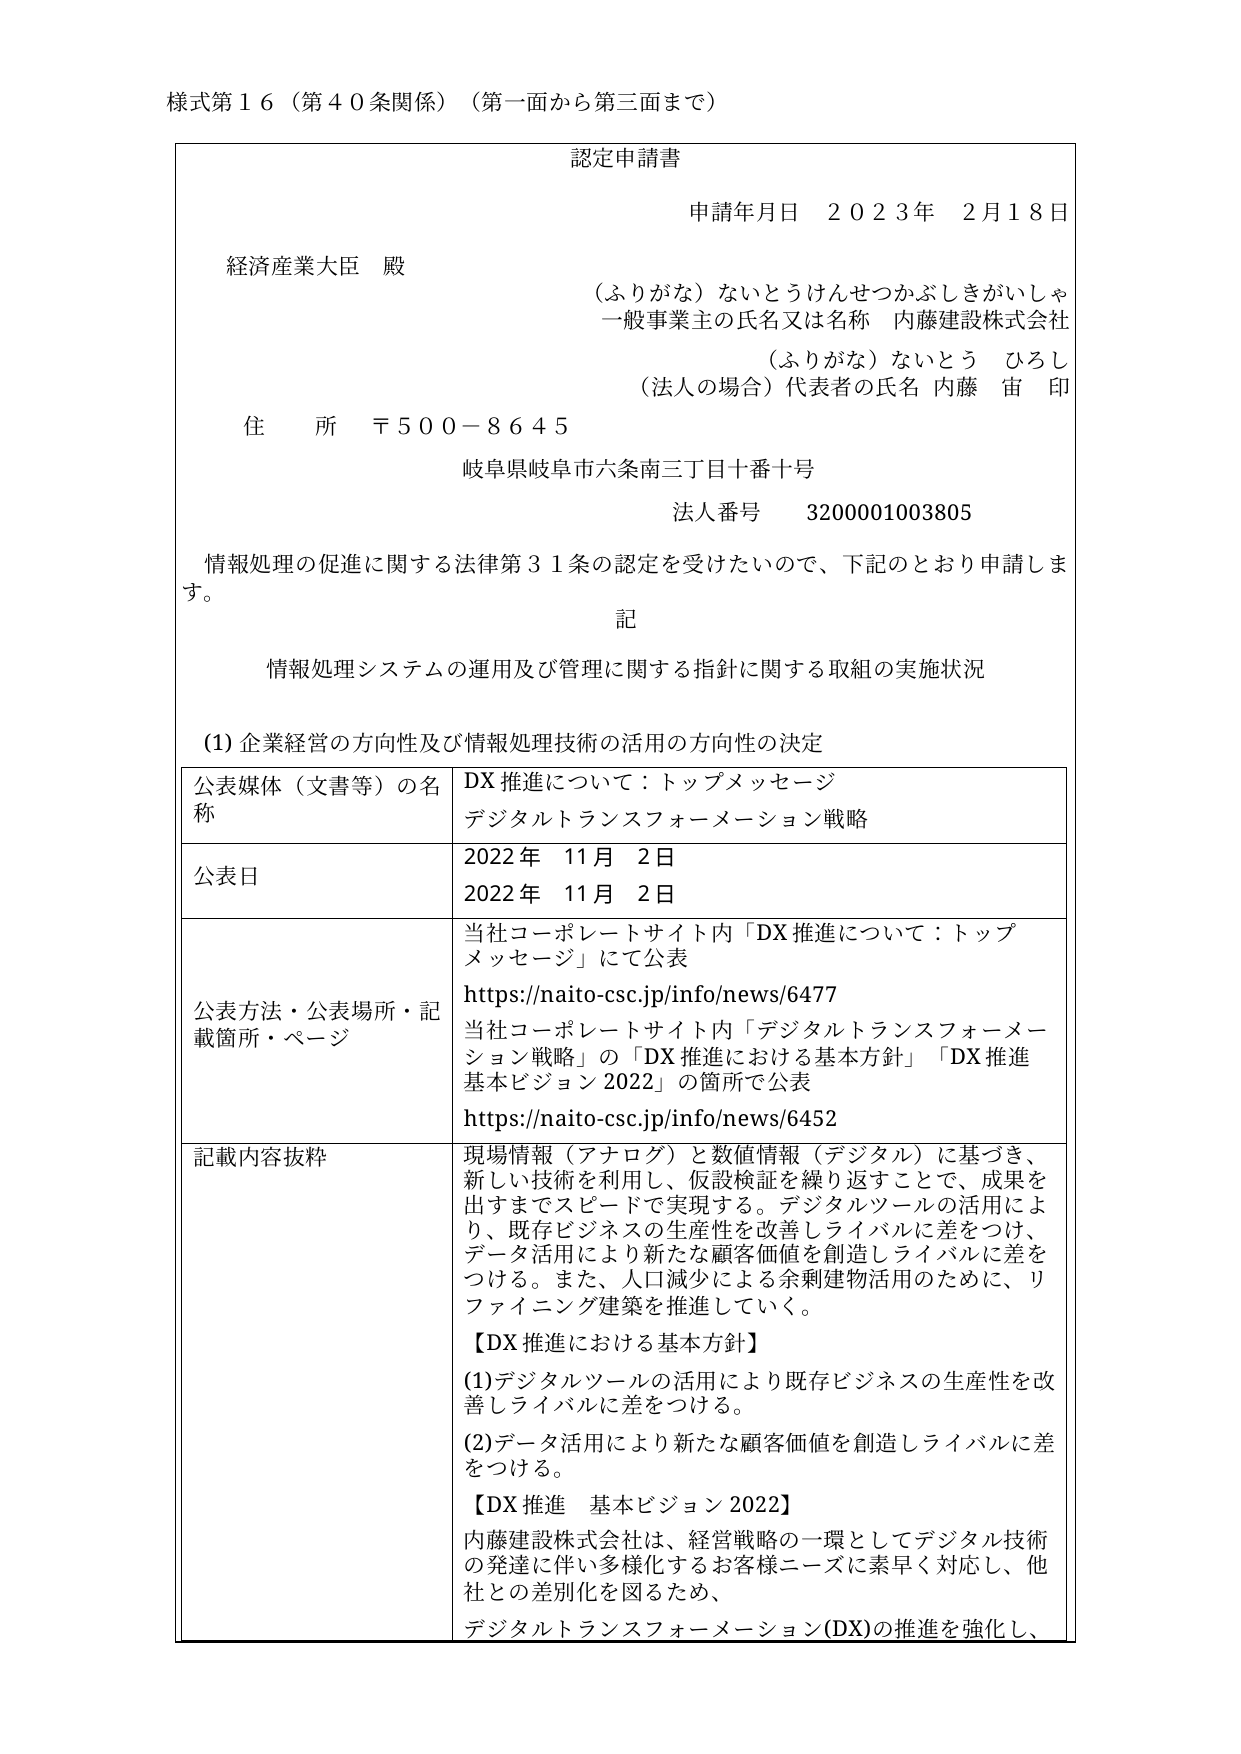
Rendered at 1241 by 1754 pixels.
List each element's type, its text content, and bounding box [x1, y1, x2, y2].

table_header 認定申請書 申請年月日 ２０２３年 ２月１８日 経済産業大臣 殿 （ふりがな）ないとうけんせつかぶしきがいしゃ 一般事業主の氏名又は名称 内藤建設株式会社 （ふりがな）ないとう ひろし （法人の場合）代表者の氏名 内藤 宙 印 住所 〒５００－８６４５ 岐阜県岐阜市六条南三丁目十番十号 法人番号 3200001003805 情報処理の促進に関する法律第３１条の認定を受けたいので、下記のとおり申請します。 [176, 144, 1075, 605]
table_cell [176, 605, 1075, 1641]
text 様式第１６（第４０条関係）（第一面から第三面まで） [167, 89, 1070, 116]
